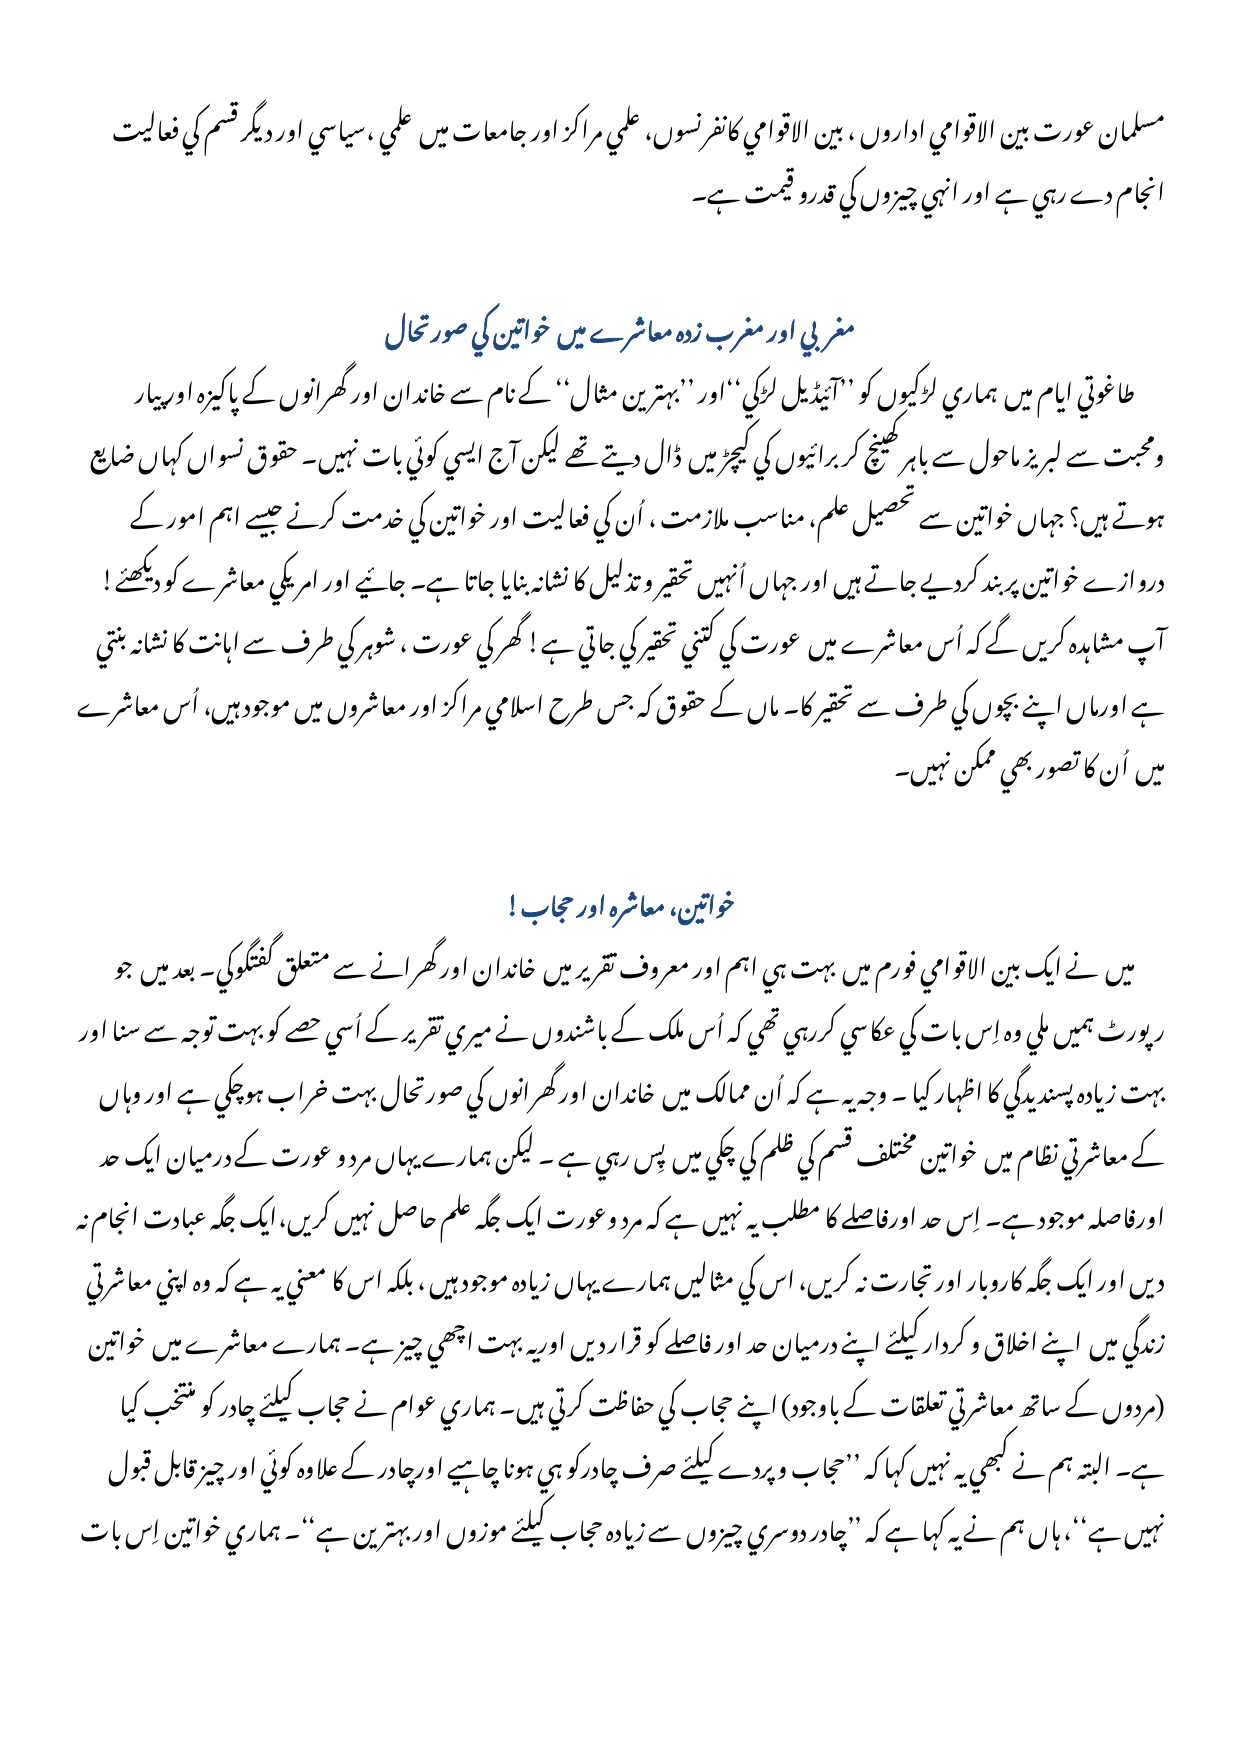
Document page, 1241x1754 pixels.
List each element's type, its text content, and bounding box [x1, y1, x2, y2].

subtitle خواتين، معاشرہ اور حجاب! [75, 869, 1165, 931]
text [75, 931, 1165, 1556]
text طاغوتي ايام ميں ہماري لڑکيوں کو ’’آئيڈيل لڑکي‘‘اور ’’بہترين مثال‘‘ کے نام سے خاندان اور گھرانوں کے پاکيزہ اور پيار ومحبت سے لبريز ماحول سے باہر کھينچ کر برائيوں کي کيچڑ ميں ڈال ديتے تھے ليکن آج ايسي کوئي بات نہيں۔ حقوق نسواں کہاں ضايع ہوتے ہيں؟ جہاں خواتين سے تحصيل علم، مناسب ملازمت ، اُن کي فعاليت اور خواتين کي خدمت کرنے جيسے اہم امور کے دروازے خواتين پر بند کرديے جاتے ہيں اور جہاں اُنہيں تحقير و تذليل کا نشانہ بنايا جاتا ہے۔ جائيے اور امريکي معاشرے کو ديکھئے! آپ مشاہدہ کريں گے کہ اُس معاشرے ميں عورت کي کتني تحقير کي جاتي ہے! گھر کي عورت ، شوہر کي طرف سے اہانت کا نشانہ بنتي ہے اورماں اپنے بچوں کي طرف سے تحقير کا۔ ماں کے حقوق کہ جس طرح اسلامي مراکز اور معاشروں ميں موجود ہيں، اُس معاشرے ميں اُن کا تصور بھي ممکن نہيں۔ [75, 356, 1165, 794]
subtitle مغربي اور مغرب زدہ معاشرے ميں خواتين کي صورتحال [75, 294, 1165, 356]
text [75, 94, 1165, 219]
